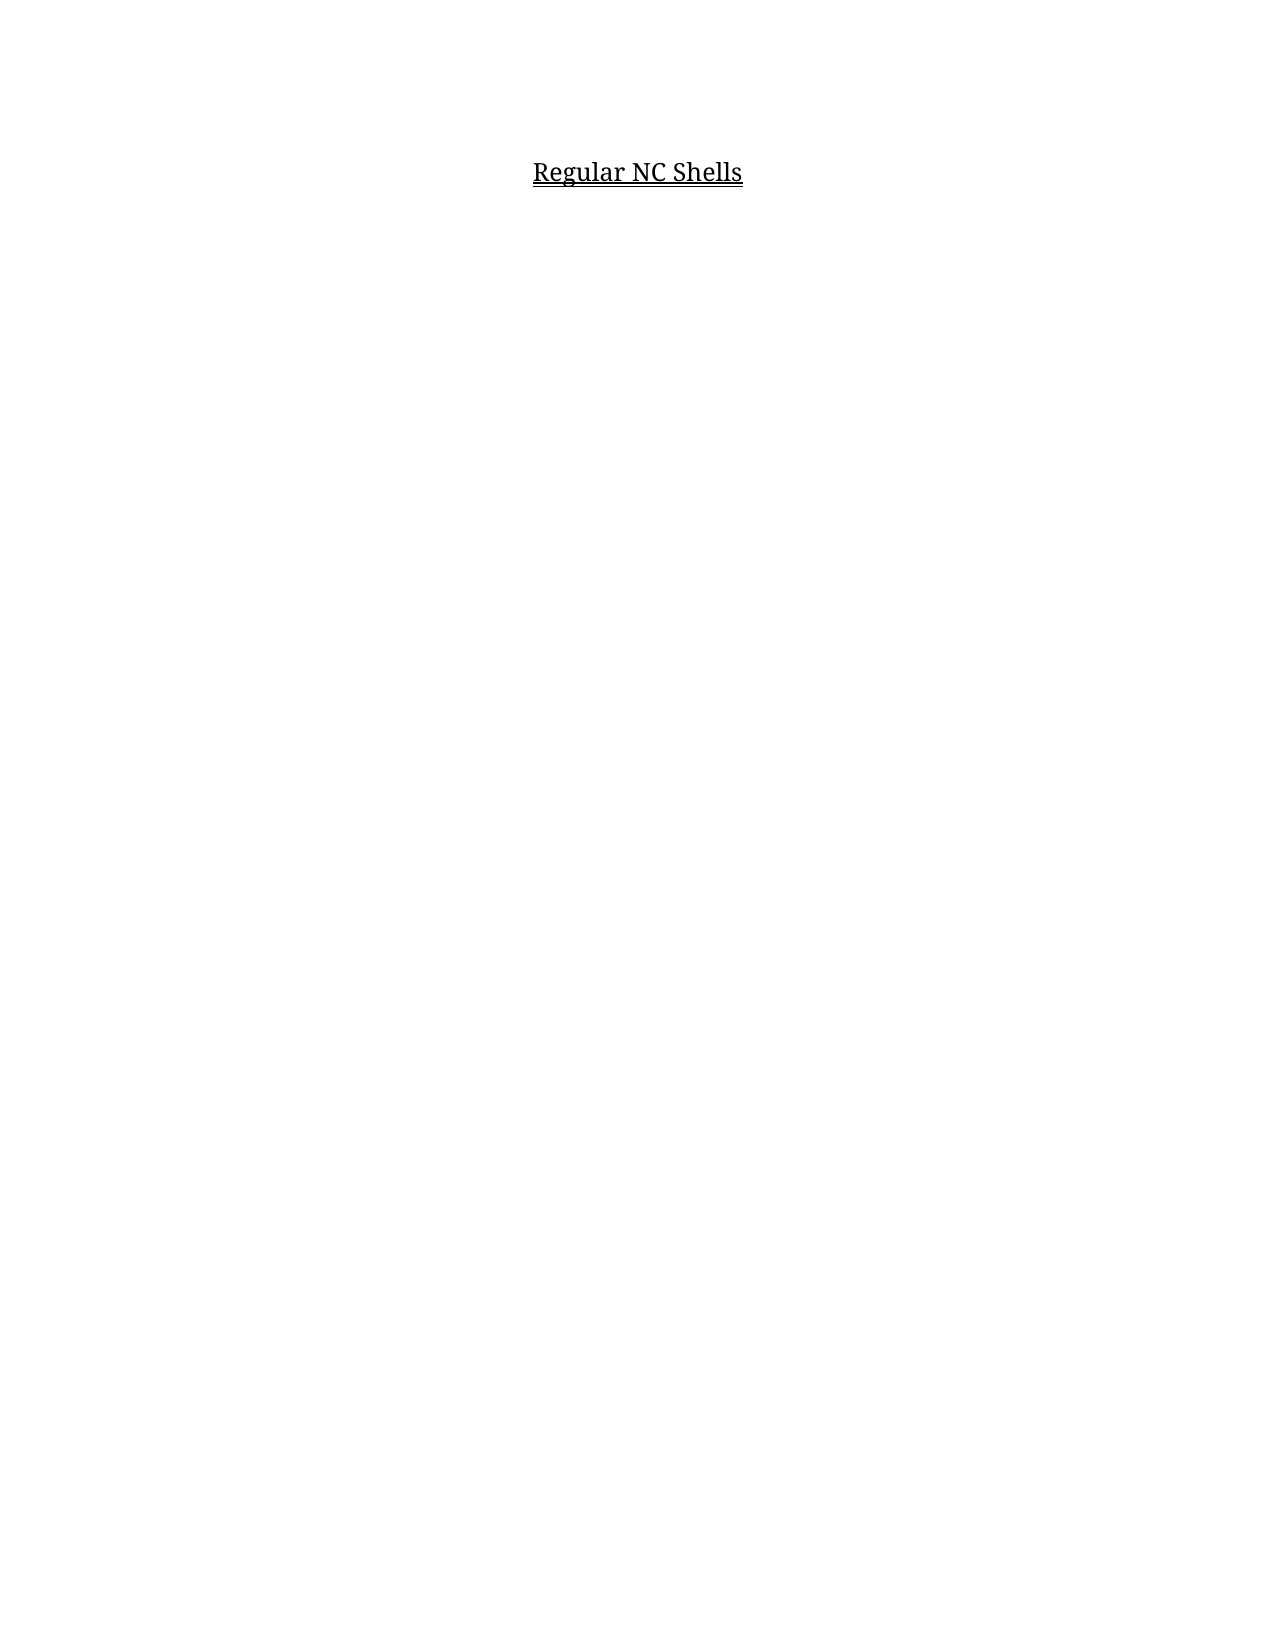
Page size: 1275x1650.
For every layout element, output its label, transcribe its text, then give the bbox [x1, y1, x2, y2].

subtitle Regular NC Shells [187, 154, 1087, 188]
